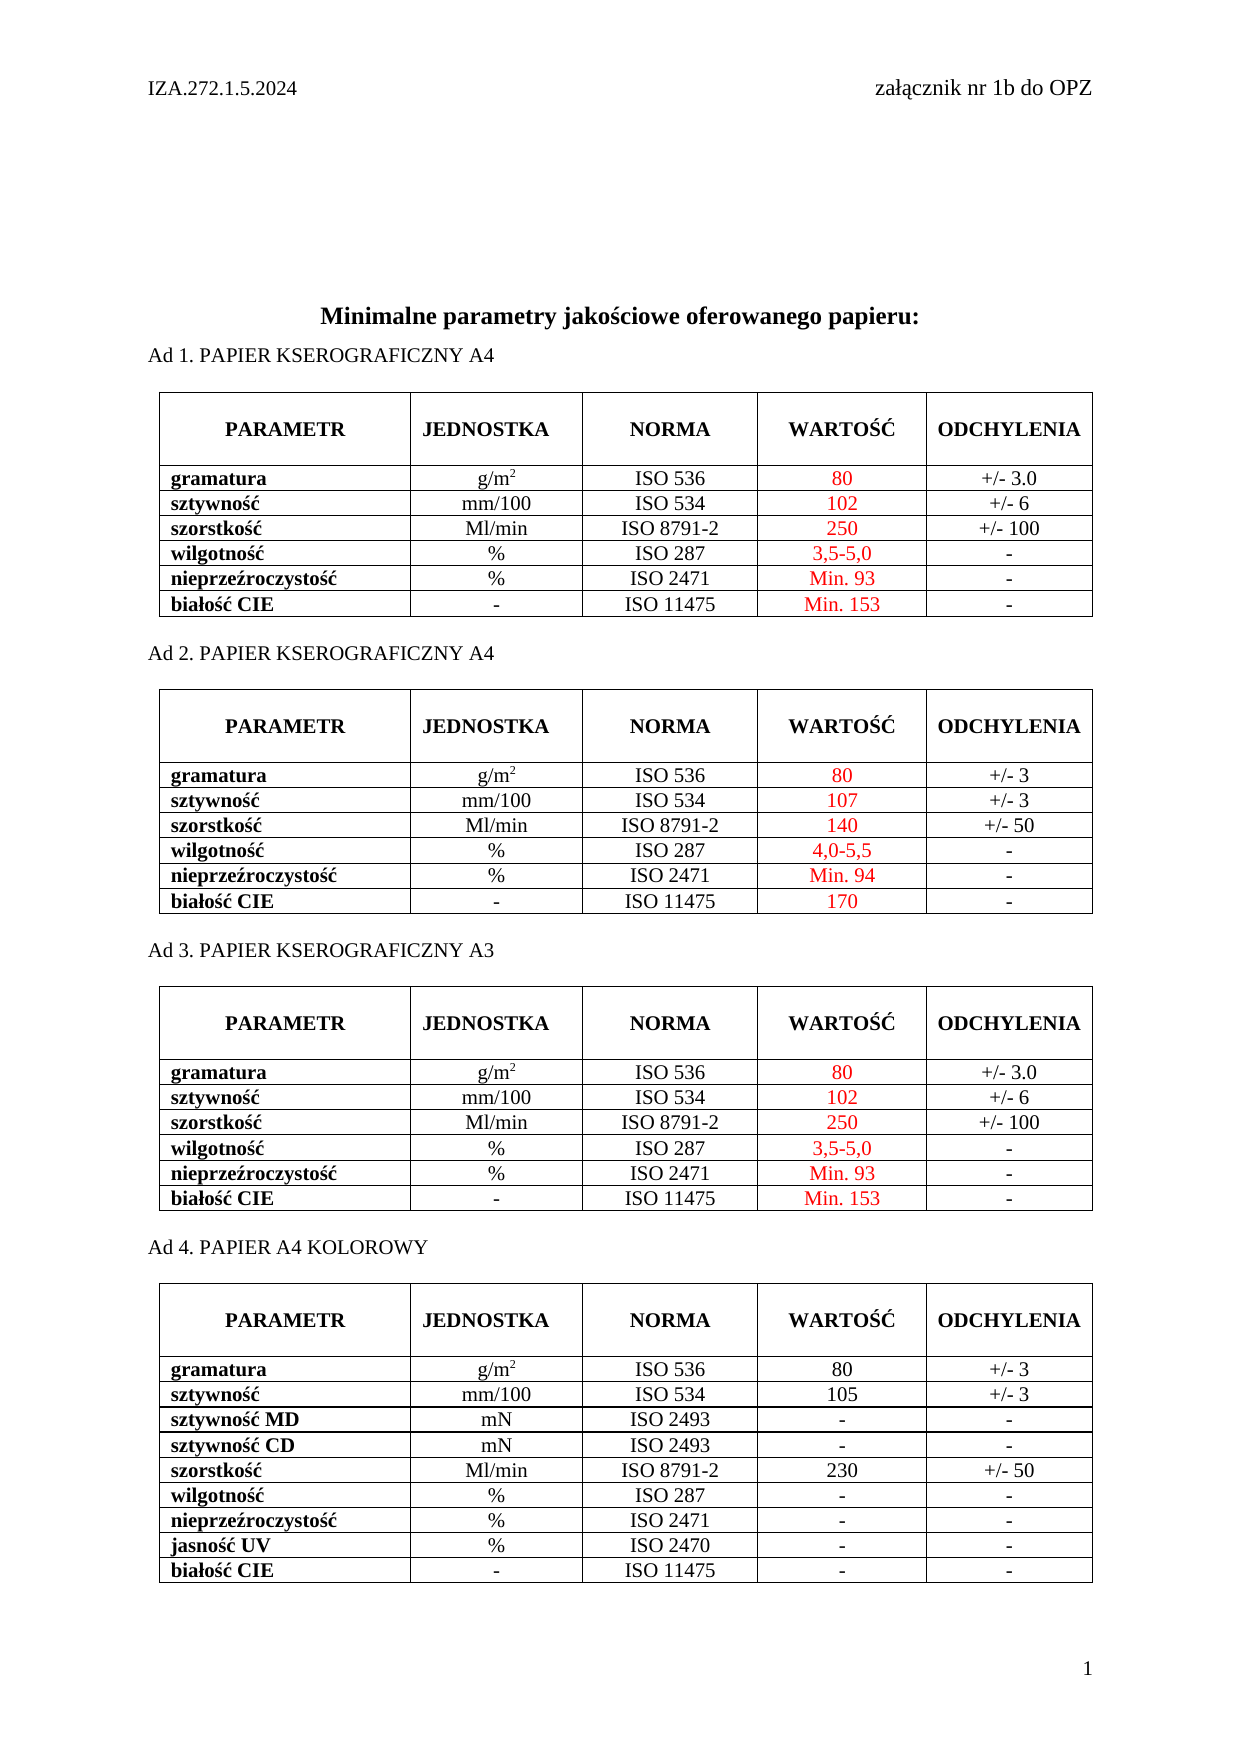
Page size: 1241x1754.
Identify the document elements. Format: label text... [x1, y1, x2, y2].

table_header NORMA [583, 1284, 757, 1356]
table_cell % [411, 1533, 582, 1557]
table_cell sztywność [160, 788, 410, 812]
table_cell białość CIE [160, 1186, 410, 1210]
table_cell - [927, 1433, 1092, 1457]
table_cell ISO 534 [583, 1382, 757, 1406]
table_header ODCHYLENIA [927, 690, 1092, 762]
table_cell ISO 2471 [583, 1508, 757, 1532]
table_header WARTOŚĆ [758, 393, 926, 465]
table_cell - [927, 1508, 1092, 1532]
table_header PARAMETR [160, 987, 410, 1059]
table_cell +/- 3 [927, 788, 1092, 812]
table_cell mm/100 [411, 788, 582, 812]
table_cell - [927, 1533, 1092, 1557]
table_cell 250 [758, 516, 926, 540]
text Ad 1. PAPIER KSEROGRAFICZNY A4 [148, 343, 1093, 367]
table_header NORMA [583, 987, 757, 1059]
table_cell 230 [758, 1458, 926, 1482]
table_cell nieprzeźroczystość [160, 864, 410, 887]
table_cell 3,5-5,0 [758, 541, 926, 565]
table_cell +/- 3 [927, 1382, 1092, 1406]
table_cell +/- 50 [927, 813, 1092, 837]
table_cell Min. 94 [758, 864, 926, 887]
table_cell 140 [758, 813, 926, 837]
table_cell - [758, 1433, 926, 1457]
table_cell Min. 93 [758, 1161, 926, 1184]
table_cell ISO 534 [583, 788, 757, 812]
table_cell g/m2 [411, 1357, 582, 1381]
table_cell ISO 2493 [583, 1433, 757, 1457]
table_cell sztywność MD [160, 1408, 410, 1431]
table_cell ISO 11475 [583, 1186, 757, 1210]
table_cell ISO 8791-2 [583, 1458, 757, 1482]
table_cell % [411, 1135, 582, 1159]
table_cell - [927, 541, 1092, 565]
table_cell wilgotność [160, 838, 410, 862]
text Ad 3. PAPIER KSEROGRAFICZNY A3 [148, 938, 1093, 962]
table_cell +/- 3.0 [927, 1060, 1092, 1084]
table_cell 250 [758, 1110, 926, 1134]
table_cell 80 [758, 466, 926, 490]
table_cell - [927, 889, 1092, 913]
table_cell - [927, 1558, 1092, 1582]
table_cell sztywność CD [160, 1433, 410, 1457]
table_cell mm/100 [411, 491, 582, 515]
table_cell ISO 536 [583, 466, 757, 490]
table_cell - [927, 1161, 1092, 1184]
table_cell - [411, 889, 582, 913]
table_cell gramatura [160, 1060, 410, 1084]
table_cell ISO 2471 [583, 864, 757, 887]
text Ad 2. PAPIER KSEROGRAFICZNY A4 [148, 641, 1093, 665]
table_cell - [758, 1508, 926, 1532]
table_cell ISO 534 [583, 1085, 757, 1109]
table_cell ISO 536 [583, 1060, 757, 1084]
table_cell białość CIE [160, 889, 410, 913]
table_cell białość CIE [160, 1558, 410, 1582]
table_cell ISO 2471 [583, 1161, 757, 1184]
table_cell Ml/min [411, 516, 582, 540]
table_cell ISO 8791-2 [583, 516, 757, 540]
table_cell - [411, 591, 582, 616]
table_header JEDNOSTKA [411, 690, 582, 762]
table_cell % [411, 1483, 582, 1507]
table_header JEDNOSTKA [411, 987, 582, 1059]
table_cell mN [411, 1408, 582, 1431]
table_cell - [927, 838, 1092, 862]
table_cell g/m2 [411, 466, 582, 490]
table_cell 102 [758, 1085, 926, 1109]
table_cell 3,5-5,0 [758, 1135, 926, 1159]
table_cell % [411, 864, 582, 887]
table_cell +/- 3 [927, 763, 1092, 787]
table_cell - [758, 1533, 926, 1557]
table_cell % [411, 838, 582, 862]
table_cell 80 [758, 1357, 926, 1381]
table_cell +/- 100 [927, 1110, 1092, 1134]
table_cell % [411, 566, 582, 590]
table_cell +/- 3.0 [927, 466, 1092, 490]
table_header ODCHYLENIA [927, 393, 1092, 465]
table_cell białość CIE [160, 591, 410, 616]
table_cell - [411, 1558, 582, 1582]
table_cell sztywność [160, 491, 410, 515]
table_cell 170 [758, 889, 926, 913]
table_header WARTOŚĆ [758, 987, 926, 1059]
table_cell szorstkość [160, 516, 410, 540]
table_cell mm/100 [411, 1382, 582, 1406]
table_cell % [411, 541, 582, 565]
table_cell +/- 3 [927, 1357, 1092, 1381]
table_cell - [927, 1408, 1092, 1431]
table_cell 80 [758, 763, 926, 787]
table_header ODCHYLENIA [927, 987, 1092, 1059]
table_header WARTOŚĆ [758, 690, 926, 762]
table_cell % [411, 1161, 582, 1184]
table_cell ISO 8791-2 [583, 813, 757, 837]
table_cell ISO 287 [583, 1135, 757, 1159]
table_header JEDNOSTKA [411, 393, 582, 465]
table_cell Ml/min [411, 813, 582, 837]
table_cell ISO 287 [583, 838, 757, 862]
table_cell ISO 2493 [583, 1408, 757, 1431]
table_cell sztywność [160, 1085, 410, 1109]
table_cell mm/100 [411, 1085, 582, 1109]
text Ad 4. PAPIER A4 KOLOROWY [148, 1235, 1093, 1259]
table_cell mN [411, 1433, 582, 1457]
table_cell Ml/min [411, 1110, 582, 1134]
table_cell wilgotność [160, 541, 410, 565]
table_cell - [927, 566, 1092, 590]
table_cell - [411, 1186, 582, 1210]
table_cell wilgotność [160, 1483, 410, 1507]
table_cell +/- 6 [927, 491, 1092, 515]
table_cell - [927, 1186, 1092, 1210]
table_cell szorstkość [160, 1110, 410, 1134]
table_cell ISO 536 [583, 1357, 757, 1381]
table_header WARTOŚĆ [758, 1284, 926, 1356]
table_cell ISO 536 [583, 763, 757, 787]
table_cell gramatura [160, 763, 410, 787]
table_cell szorstkość [160, 1458, 410, 1482]
table_header PARAMETR [160, 1284, 410, 1356]
table_cell 105 [758, 1382, 926, 1406]
table_cell gramatura [160, 1357, 410, 1381]
table_cell nieprzeźroczystość [160, 566, 410, 590]
table_cell ISO 2471 [583, 566, 757, 590]
table_cell ISO 534 [583, 491, 757, 515]
table_cell - [927, 1135, 1092, 1159]
table_cell szorstkość [160, 813, 410, 837]
table_cell % [411, 1508, 582, 1532]
table_cell ISO 11475 [583, 591, 757, 616]
table_cell sztywność [160, 1382, 410, 1406]
table_header JEDNOSTKA [411, 1284, 582, 1356]
table_cell - [758, 1483, 926, 1507]
table_header PARAMETR [160, 393, 410, 465]
table_header NORMA [583, 690, 757, 762]
table_cell Min. 153 [758, 591, 926, 616]
table_cell Ml/min [411, 1458, 582, 1482]
table_header NORMA [583, 393, 757, 465]
table_cell wilgotność [160, 1135, 410, 1159]
table_cell Min. 93 [758, 566, 926, 590]
table_cell - [927, 1483, 1092, 1507]
table_cell - [927, 864, 1092, 887]
table_cell +/- 50 [927, 1458, 1092, 1482]
text Minimalne parametry jakościowe oferowanego papieru: [148, 301, 1093, 330]
table_cell ISO 8791-2 [583, 1110, 757, 1134]
table_cell g/m2 [411, 1060, 582, 1084]
table_cell +/- 100 [927, 516, 1092, 540]
table_header PARAMETR [160, 690, 410, 762]
table_cell - [758, 1558, 926, 1582]
table_header ODCHYLENIA [927, 1284, 1092, 1356]
table_cell 102 [758, 491, 926, 515]
table_cell Min. 153 [758, 1186, 926, 1210]
table_cell gramatura [160, 466, 410, 490]
table_cell jasność UV [160, 1533, 410, 1557]
table_cell - [927, 591, 1092, 616]
table_cell ISO 2470 [583, 1533, 757, 1557]
table_cell ISO 287 [583, 541, 757, 565]
table_cell nieprzeźroczystość [160, 1508, 410, 1532]
table_cell nieprzeźroczystość [160, 1161, 410, 1184]
table_cell +/- 6 [927, 1085, 1092, 1109]
table_cell 107 [758, 788, 926, 812]
table_cell g/m2 [411, 763, 582, 787]
table_cell ISO 11475 [583, 889, 757, 913]
table_cell 80 [758, 1060, 926, 1084]
table_cell - [758, 1408, 926, 1431]
table_cell ISO 11475 [583, 1558, 757, 1582]
table_cell ISO 287 [583, 1483, 757, 1507]
table_cell 4,0-5,5 [758, 838, 926, 862]
